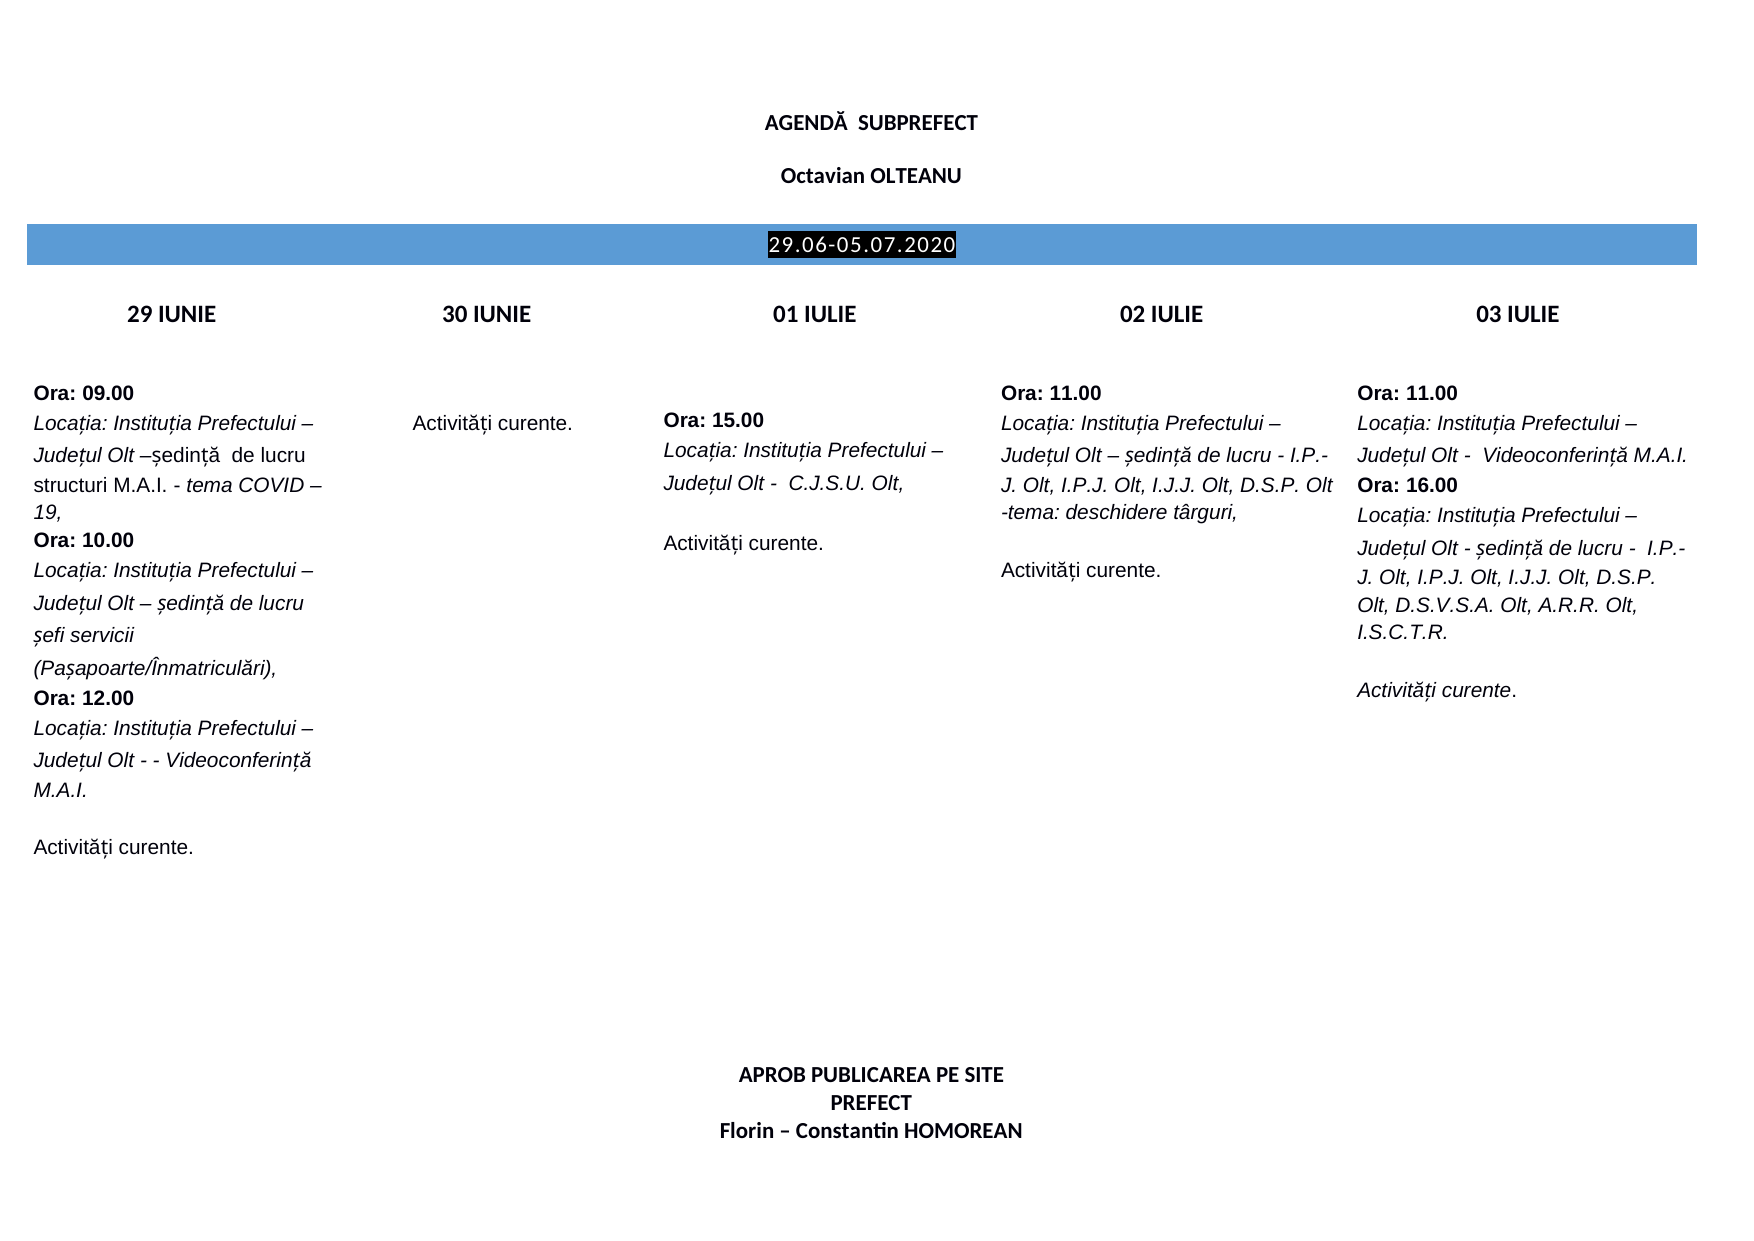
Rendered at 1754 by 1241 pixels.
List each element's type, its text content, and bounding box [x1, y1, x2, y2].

table_cell 02 IULIE [990, 288, 1346, 353]
table_cell Ora: 11.00 Locația: Instituția Prefectului – Județul Olt - Videoconferință M.A.I. Ora: 16.00 Locația: Instituția Prefectului – Județul Olt - ședință de lucru - I.P.-J. Olt, I.P.J. Olt, I.J.J. Olt, D.S.P. Olt, D.S.V.S.A. Olt, A.R.R. Olt, I.S.C.T.R. Activități curente. [1346, 353, 1702, 1032]
table_cell Activități curente. [333, 353, 652, 1032]
text Florin – Constantin HOMOREAN [44, 1116, 1698, 1144]
table_header 29.06-05.07.2020 [22, 214, 1702, 288]
text Octavian OLTEANU [44, 161, 1698, 189]
text PREFECT [44, 1088, 1698, 1116]
text AGENDĂ SUBPREFECT [44, 108, 1698, 136]
table_cell Ora: 09.00 Locația: Instituția Prefectului – Județul Olt –ședință de lucru structuri M.A.I. - tema COVID – 19, Ora: 10.00 Locația: Instituția Prefectului – Județul Olt – ședință de lucru șefi servicii (Pașapoarte/Înmatriculări), Ora: 12.00 Locația: Instituția Prefectului – Județul Olt - - Videoconferință M.A.I. Activități curente. [22, 353, 333, 1032]
table_cell 29 IUNIE [22, 288, 333, 353]
table_cell Ora: 15.00 Locația: Instituția Prefectului – Județul Olt - C.J.S.U. Olt, Activități curente. [652, 353, 989, 1032]
text APROB PUBLICAREA PE SITE [44, 1060, 1698, 1088]
table_cell 03 IULIE [1346, 288, 1702, 353]
table_cell 30 IUNIE [333, 288, 652, 353]
table_cell 01 IULIE [652, 288, 989, 353]
table_cell Ora: 11.00 Locația: Instituția Prefectului – Județul Olt – ședință de lucru - I.P.-J. Olt, I.P.J. Olt, I.J.J. Olt, D.S.P. Olt -tema: deschidere târguri, Activități curente. [990, 353, 1346, 1032]
